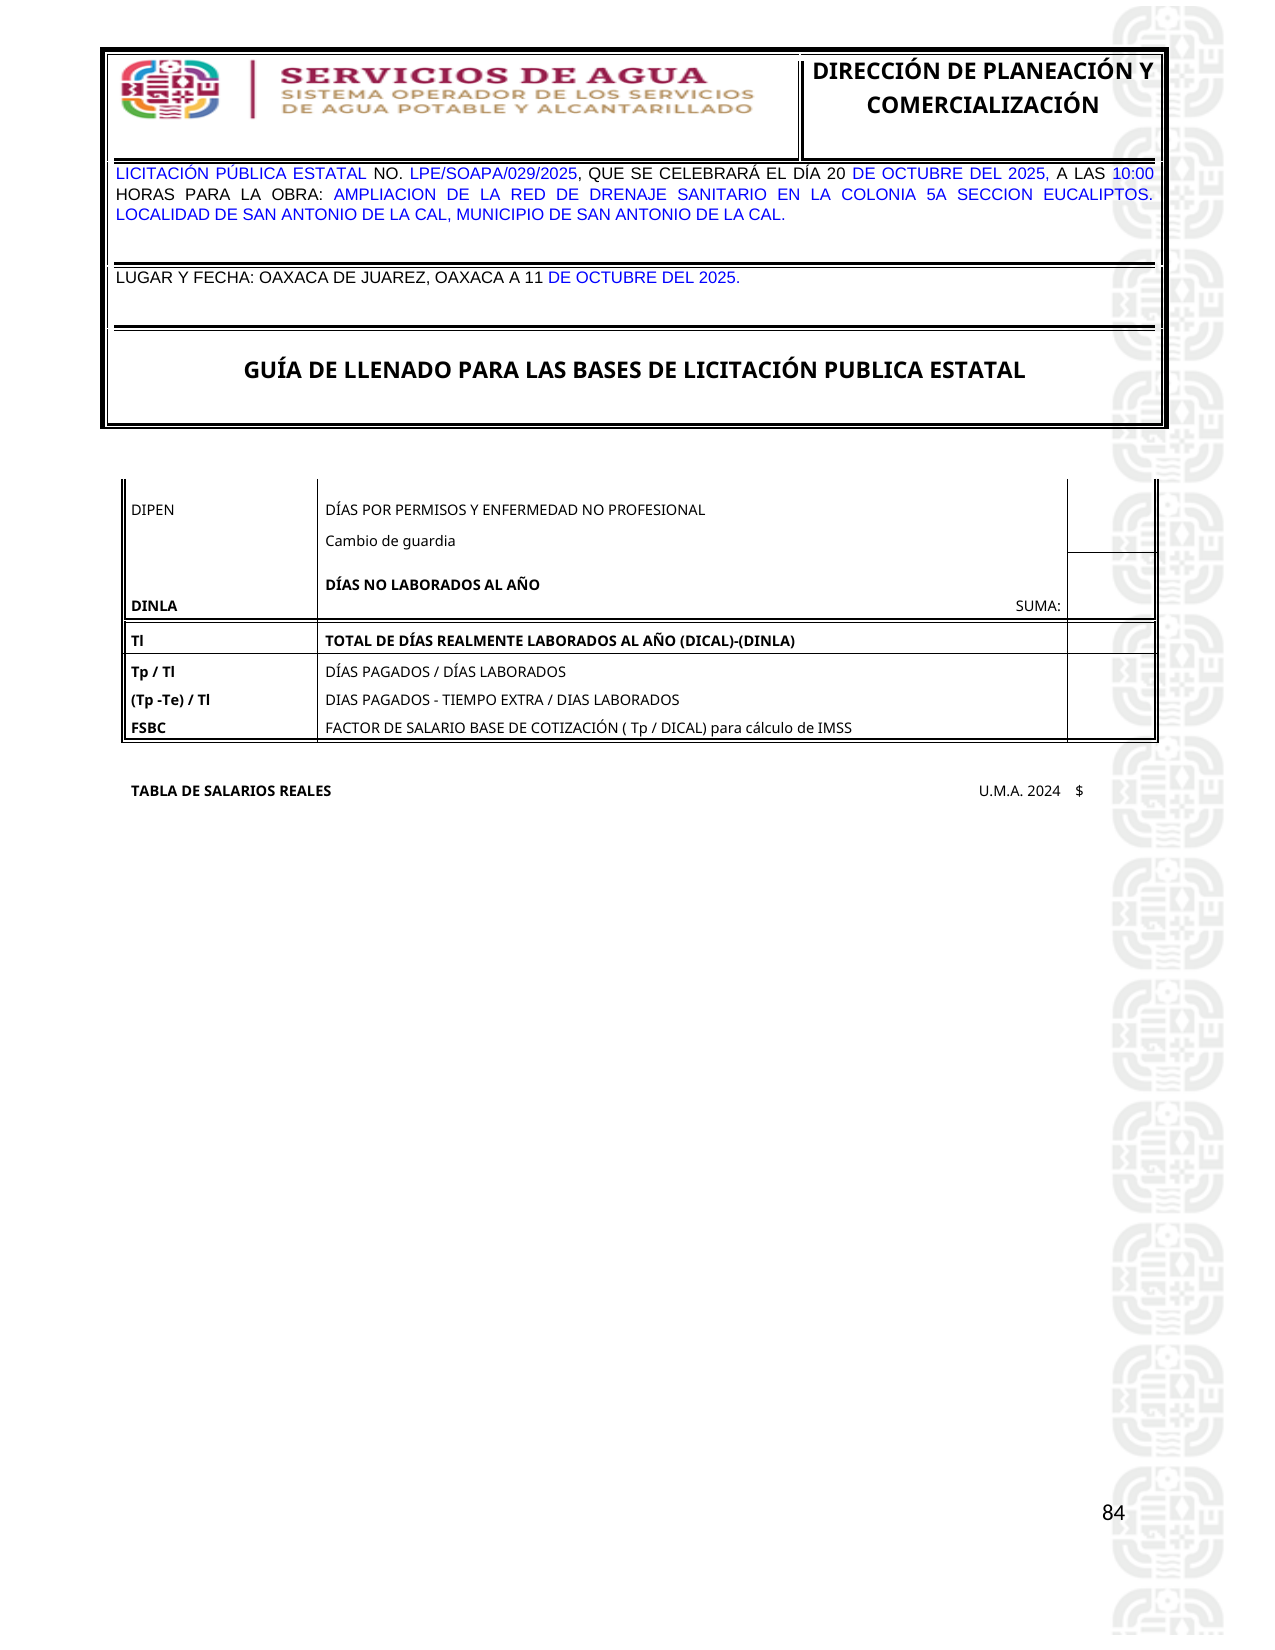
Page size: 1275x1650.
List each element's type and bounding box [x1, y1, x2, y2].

picture [117, 55, 762, 129]
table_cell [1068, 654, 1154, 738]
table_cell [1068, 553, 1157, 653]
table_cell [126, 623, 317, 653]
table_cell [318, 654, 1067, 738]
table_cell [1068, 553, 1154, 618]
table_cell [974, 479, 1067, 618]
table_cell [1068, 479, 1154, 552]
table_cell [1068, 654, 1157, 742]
picture [1101, 65, 1109, 76]
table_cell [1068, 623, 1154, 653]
picture [1097, 52, 1164, 427]
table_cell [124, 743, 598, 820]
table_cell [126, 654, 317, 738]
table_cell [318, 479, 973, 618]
picture [1097, 6, 1227, 1635]
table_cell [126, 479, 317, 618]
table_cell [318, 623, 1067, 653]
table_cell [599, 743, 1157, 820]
